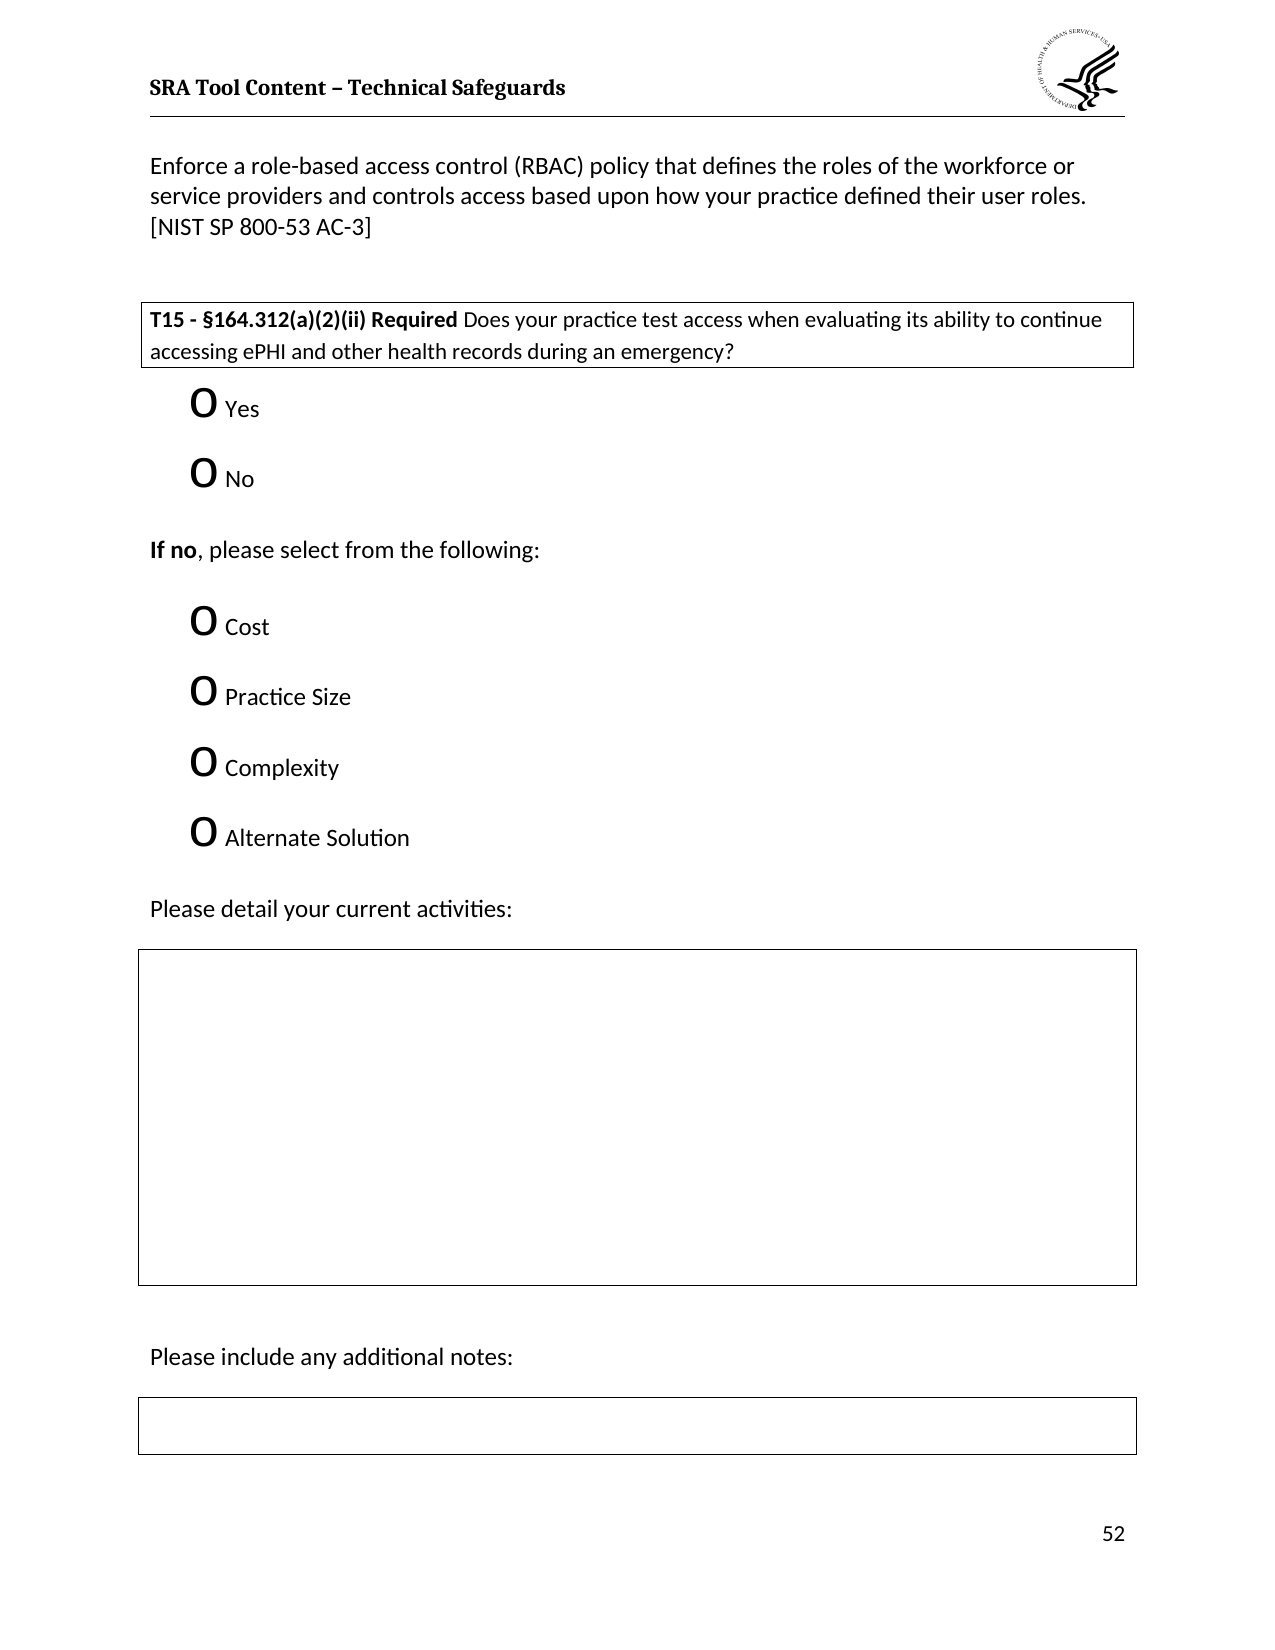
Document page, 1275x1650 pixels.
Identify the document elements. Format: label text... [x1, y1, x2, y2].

text Please detail your current activities: [150, 893, 1125, 923]
list No [187, 443, 1125, 504]
table_header [139, 1398, 1136, 1454]
list Cost [187, 590, 1125, 651]
list Yes [187, 372, 1125, 433]
list Complexity [187, 731, 1125, 792]
text Please include any additional notes: [150, 1341, 1125, 1372]
list Alternate Solution [187, 801, 1125, 863]
text Enforce a role-based access control (RBAC) policy that defines the roles of the workforce or service providers and controls access based upon how your practice defined their user roles. [NIST SP 800-53 AC-3] [150, 150, 1125, 242]
text If no, please select from the following: [150, 534, 1125, 564]
list Practice Size [187, 660, 1125, 722]
table_header [139, 950, 1136, 1284]
subtitle T15 - §164.312(a)(2)(ii) Required Does your practice test access when evaluating its ability to continue accessing ePHI and other health records during an emergency? [142, 303, 1133, 367]
picture [1037, 29, 1119, 111]
